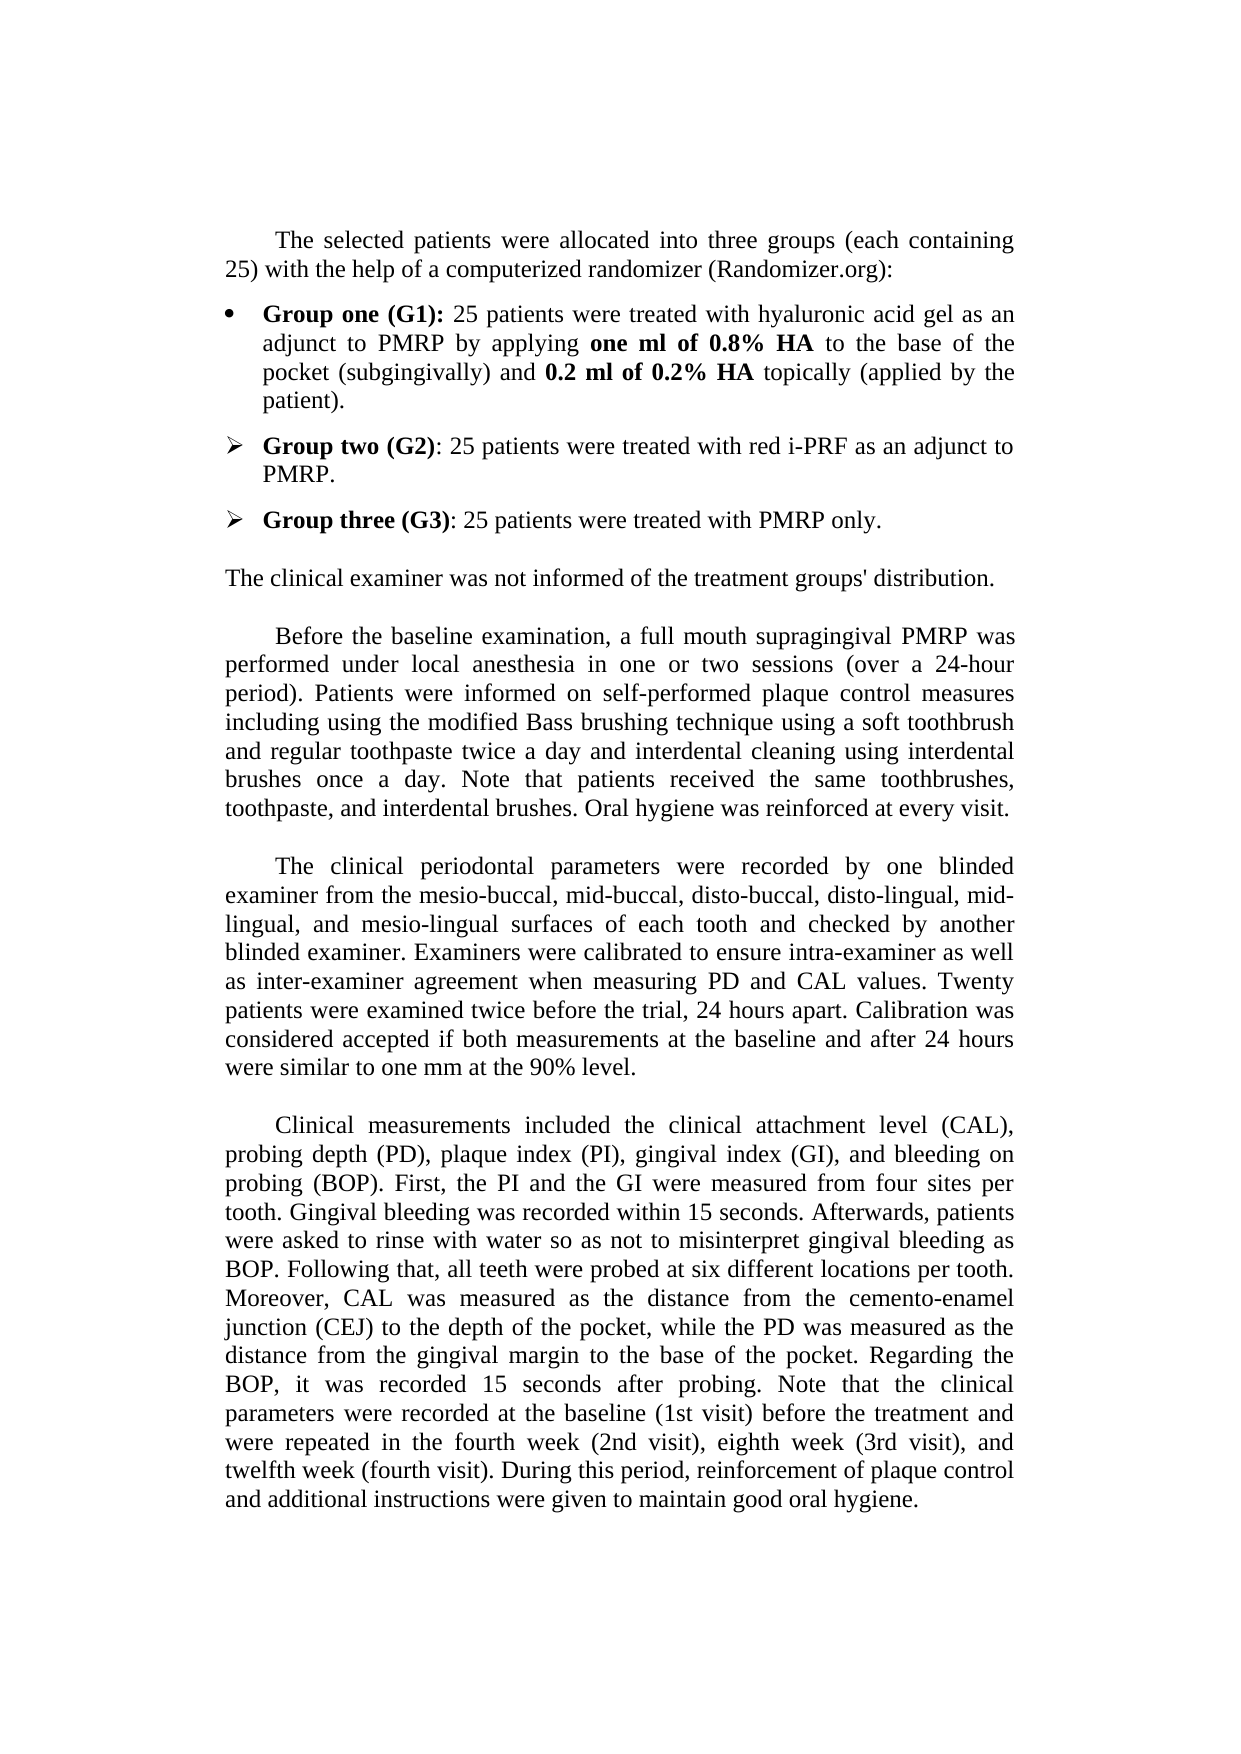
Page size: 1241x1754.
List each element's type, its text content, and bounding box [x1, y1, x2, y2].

list Group three (G3): 25 patients were treated with PMRP only. [225, 505, 1015, 534]
text Before the baseline examination, a full mouth supragingival PMRP was performed under local anesthesia in one or two sessions (over a 24-hour period). Patients were informed on self-performed plaque control measures including using the modified Bass brushing technique using a soft toothbrush and regular toothpaste twice a day and interdental cleaning using interdental brushes once a day. Note that patients received the same toothbrushes, toothpaste, and interdental brushes. Oral hygiene was reinforced at every visit. [225, 621, 1015, 822]
text The clinical examiner was not informed of the treatment groups' distribution. [225, 563, 1015, 592]
list Group two (G2): 25 patients were treated with red i-PRF as an adjunct to PMRP. [225, 431, 1015, 488]
text The clinical periodontal parameters were recorded by one blinded examiner from the mesio-buccal, mid-buccal, disto-buccal, disto-lingual, mid-lingual, and mesio-lingual surfaces of each tooth and checked by another blinded examiner. Examiners were calibrated to ensure intra-examiner as well as inter-examiner agreement when measuring PD and CAL values. Twenty patients were examined twice before the trial, 24 hours apart. Calibration was considered accepted if both measurements at the baseline and after 24 hours were similar to one mm at the 90% level. [225, 851, 1015, 1081]
text Clinical measurements included the clinical attachment level (CAL), probing depth (PD), plaque index (PI), gingival index (GI), and bleeding on probing (BOP). First, the PI and the GI were measured from four sites per tooth. Gingival bleeding was recorded within 15 seconds. Afterwards, patients were asked to rinse with water so as not to misinterpret gingival bleeding as BOP. Following that, all teeth were probed at six different locations per tooth. Moreover, CAL was measured as the distance from the cemento-enamel junction (CEJ) to the depth of the pocket, while the PD was measured as the distance from the gingival margin to the base of the pocket. Regarding the BOP, it was recorded 15 seconds after probing. Note that the clinical parameters were recorded at the baseline (1st visit) before the treatment and were repeated in the fourth week (2nd visit), eighth week (3rd visit), and twelfth week (fourth visit). During this period, reinforcement of plaque control and additional instructions were given to maintain good oral hygiene. [225, 1110, 1015, 1513]
list Group one (G1): 25 patients were treated with hyaluronic acid gel as an adjunct to PMRP by applying one ml of 0.8% HA to the base of the pocket (subgingivally) and 0.2 ml of 0.2% HA topically (applied by the patient). [225, 299, 1015, 414]
text The selected patients were allocated into three groups (each containing 25) with the help of a computerized randomizer (Randomizer.org): [225, 225, 1015, 282]
